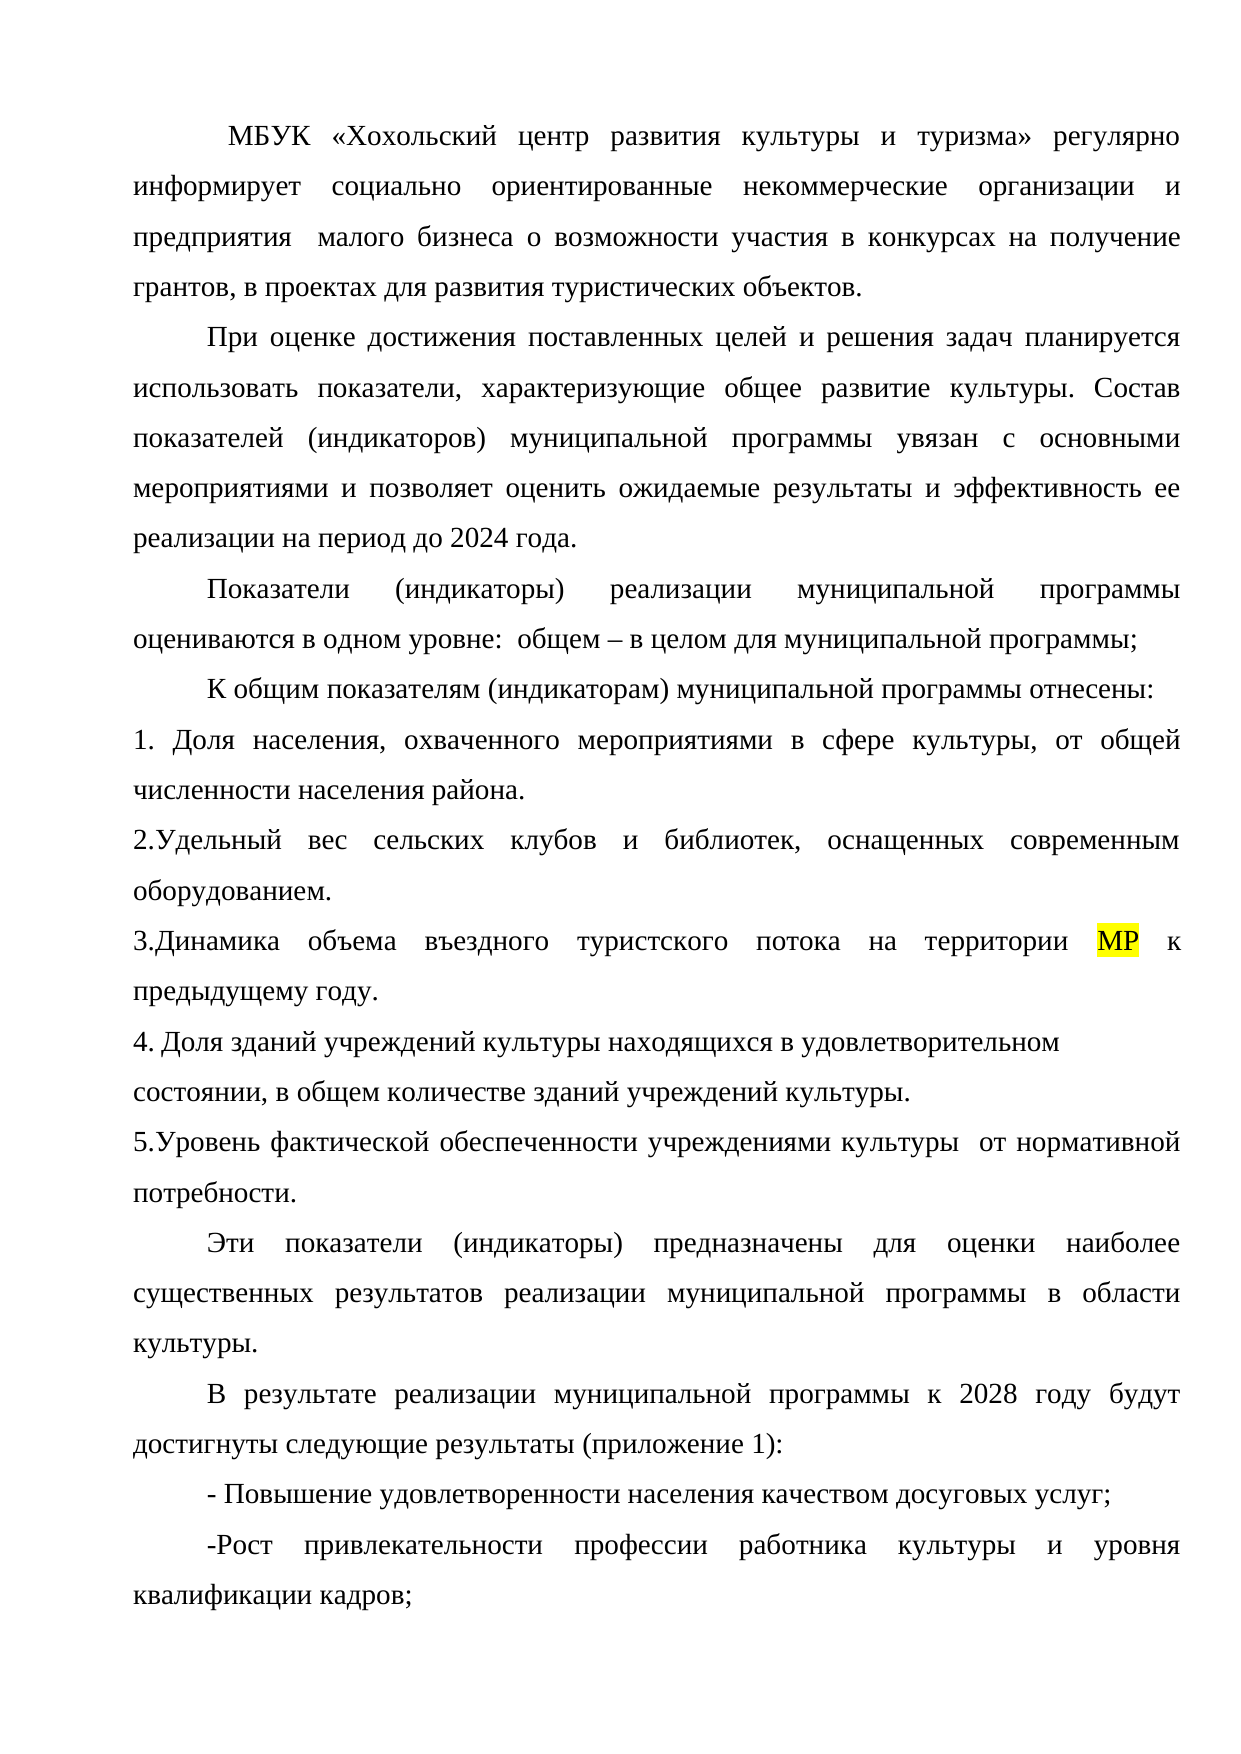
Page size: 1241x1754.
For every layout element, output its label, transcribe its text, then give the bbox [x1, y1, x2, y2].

text Показатели (индикаторы) реализации муниципальной программы оцениваются в одном уровне: общем – в целом для муниципальной программы; [133, 571, 1181, 655]
text 3.Динамика объема въездного туристского потока на территории МР к предыдущему году. [133, 923, 1181, 1007]
text В результате реализации муниципальной программы к 2028 году будут достигнуты следующие результаты (приложение 1): [133, 1376, 1181, 1460]
text 2.Удельный вес сельских клубов и библиотек, оснащенных современным оборудованием. [133, 822, 1181, 906]
text При оценке достижения поставленных целей и решения задач планируется использовать показатели, характеризующие общее развитие культуры. Состав показателей (индикаторов) муниципальной программы увязан с основными мероприятиями и позволяет оценить ожидаемые результаты и эффективность ее реализации на период до 2024 года. [133, 319, 1181, 554]
text - Повышение удовлетворенности населения качеством досуговых услуг; [133, 1477, 1181, 1510]
text 1. Доля населения, охваченного мероприятиями в сфере культуры, от общей численности населения района. [133, 722, 1181, 806]
text 4. Доля зданий учреждений культуры находящихся в удовлетворительном состоянии, в общем количестве зданий учреждений культуры. [133, 1024, 1181, 1108]
text МБУК «Хохольский центр развития культуры и туризма» регулярно информирует социально ориентированные некоммерческие организации и предприятия малого бизнеса о возможности участия в конкурсах на получение грантов, в проектах для развития туристических объектов. [133, 118, 1181, 303]
text 5.Уровень фактической обеспеченности учреждениями культуры от нормативной потребности. [133, 1158, 1181, 1208]
text -Рост привлекательности профессии работника культуры и уровня квалификации кадров; [133, 1527, 1181, 1611]
text К общим показателям (индикаторам) муниципальной программы отнесены: [133, 672, 1181, 705]
text Эти показатели (индикаторы) предназначены для оценки наиболее существенных результатов реализации муниципальной программы в области культуры. [133, 1225, 1181, 1359]
